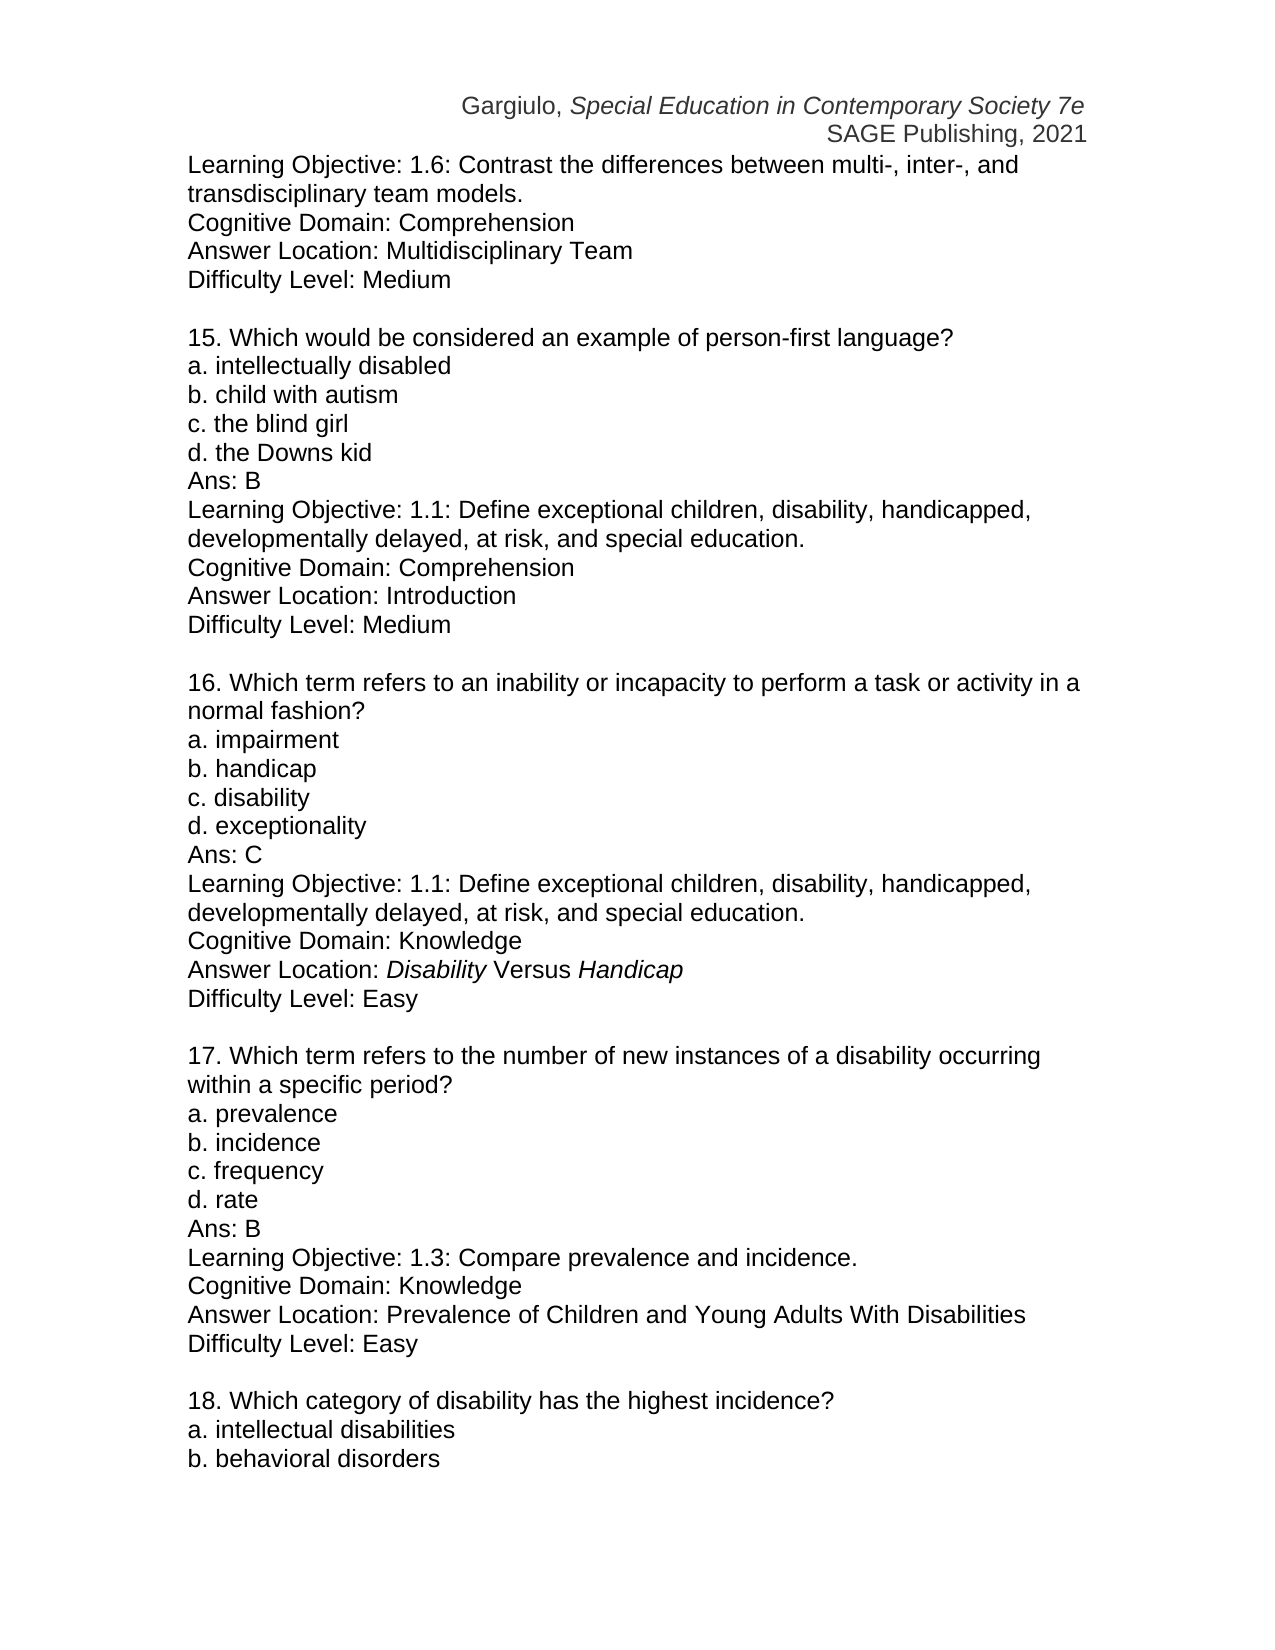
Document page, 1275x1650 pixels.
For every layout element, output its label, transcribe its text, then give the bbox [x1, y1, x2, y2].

text Learning Objective: 1.3: Compare prevalence and incidence. [187, 1242, 1087, 1271]
text a. intellectually disabled [187, 351, 1087, 380]
text b. incidence [187, 1127, 1087, 1156]
text Ans: B [187, 466, 1087, 495]
text d. exceptionality [187, 811, 1087, 840]
text 16. Which term refers to an inability or incapacity to perform a task or activity in a normal fashion? [187, 667, 1087, 725]
text Ans: C [187, 840, 1087, 869]
text 17. Which term refers to the number of new instances of a disability occurring within a specific period? [187, 1041, 1087, 1099]
text Answer Location: Disability Versus Handicap [187, 955, 1087, 984]
text Answer Location: Introduction [187, 581, 1087, 610]
text Learning Objective: 1.1: Define exceptional children, disability, handicapped, developmentally delayed, at risk, and special education. [187, 495, 1087, 552]
text Difficulty Level: Easy [187, 984, 1087, 1012]
text Difficulty Level: Medium [187, 610, 1087, 639]
text c. the blind girl [187, 409, 1087, 437]
text Learning Objective: 1.1: Define exceptional children, disability, handicapped, developmentally delayed, at risk, and special education. [187, 869, 1087, 926]
text Difficulty Level: Easy [187, 1329, 1087, 1357]
text Answer Location: Multidisciplinary Team [187, 236, 1087, 265]
text Cognitive Domain: Knowledge [187, 926, 1087, 955]
text a. intellectual disabilities [187, 1415, 1087, 1444]
text 18. Which category of disability has the highest incidence? [187, 1386, 1087, 1415]
text Difficulty Level: Medium [187, 265, 1087, 294]
text d. the Downs kid [187, 437, 1087, 466]
text b. behavioral disorders [187, 1444, 1087, 1472]
text a. prevalence [187, 1099, 1087, 1127]
text b. child with autism [187, 380, 1087, 409]
text c. frequency [187, 1156, 1087, 1185]
text Learning Objective: 1.6: Contrast the differences between multi-, inter-, and transdisciplinary team models. [187, 150, 1087, 207]
text a. impairment [187, 725, 1087, 754]
text Cognitive Domain: Comprehension [187, 552, 1087, 581]
text b. handicap [187, 754, 1087, 782]
text Cognitive Domain: Knowledge [187, 1271, 1087, 1300]
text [187, 1300, 1087, 1329]
text c. disability [187, 782, 1087, 811]
text Ans: B [187, 1214, 1087, 1242]
text 15. Which would be considered an example of person-first language? [187, 322, 1087, 351]
text Cognitive Domain: Comprehension [187, 207, 1087, 236]
text d. rate [187, 1185, 1087, 1214]
